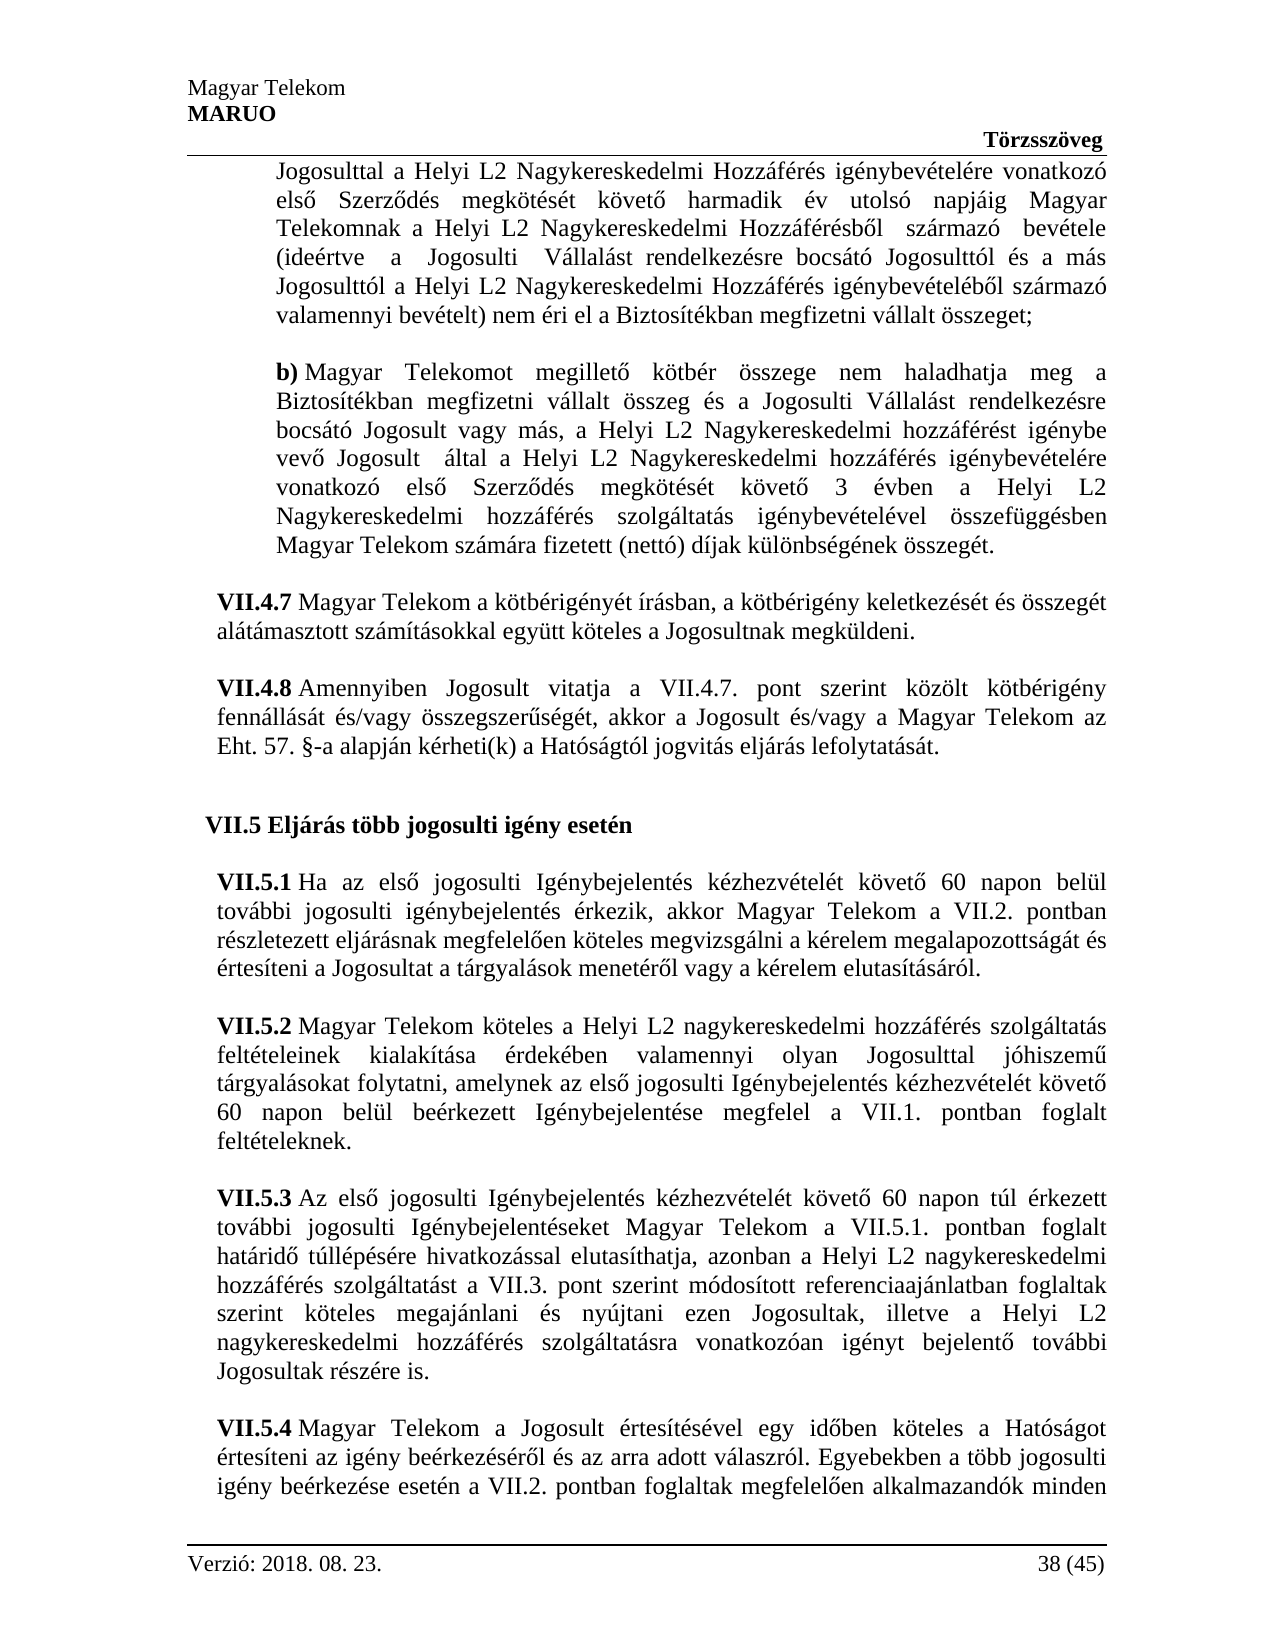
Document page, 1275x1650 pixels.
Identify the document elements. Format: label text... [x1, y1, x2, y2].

text VII.4.8 Amennyiben Jogosult vitatja a VII.4.7. pont szerint közölt kötbérigény fennállását és/vagy összegszerűségét, akkor a Jogosult és/vagy a Magyar Telekom az Eht. 57. §-a alapján kérheti(k) a Hatóságtól jogvitás eljárás lefolytatását. [217, 673, 1107, 760]
text b) Magyar Telekomot megillető kötbér összege nem haladhatja meg a Biztosítékban megfizetni vállalt összeg és a Jogosulti Vállalást rendelkezésre bocsátó Jogosult vagy más, a Helyi L2 Nagykereskedelmi hozzáférést igénybe vevő Jogosult által a Helyi L2 Nagykereskedelmi hozzáférés igénybevételére vonatkozó első Szerződés megkötését követő 3 évben a Helyi L2 Nagykereskedelmi hozzáférés szolgáltatás igénybevételével összefüggésben Magyar Telekom számára fizetett (nettó) díjak különbségének összegét. [276, 357, 1107, 558]
text VII.4.7 Magyar Telekom a kötbérigényét írásban, a kötbérigény keletkezését és összegét alátámasztott számításokkal együtt köteles a Jogosultnak megküldeni. [217, 587, 1107, 645]
subtitle VII.5 Eljárás több jogosulti igény esetén [205, 810, 1107, 838]
text VII.5.3 Az első jogosulti Igénybejelentés kézhezvételét követő 60 napon túl érkezett további jogosulti Igénybejelentéseket Magyar Telekom a VII.5.1. pontban foglalt határidő túllépésére hivatkozással elutasíthatja, azonban a Helyi L2 nagykereskedelmi hozzáférés szolgáltatást a VII.3. pont szerint módosított referenciaajánlatban foglaltak szerint köteles megajánlani és nyújtani ezen Jogosultak, illetve a Helyi L2 nagykereskedelmi hozzáférés szolgáltatásra vonatkozóan igényt bejelentő további Jogosultak részére is. [217, 1183, 1107, 1385]
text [276, 156, 1107, 328]
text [217, 1413, 1107, 1500]
text VII.5.2 Magyar Telekom köteles a Helyi L2 nagykereskedelmi hozzáférés szolgáltatás feltételeinek kialakítása érdekében valamennyi olyan Jogosulttal jóhiszemű tárgyalásokat folytatni, amelynek az első jogosulti Igénybejelentés kézhezvételét követő 60 napon belül beérkezett Igénybejelentése megfelel a VII.1. pontban foglalt feltételeknek. [217, 1011, 1107, 1155]
text VII.5.1 Ha az első jogosulti Igénybejelentés kézhezvételét követő 60 napon belül további jogosulti igénybejelentés érkezik, akkor Magyar Telekom a VII.2. pontban részletezett eljárásnak megfelelően köteles megvizsgálni a kérelem megalapozottságát és értesíteni a Jogosultat a tárgyalások menetéről vagy a kérelem elutasításáról. [217, 867, 1107, 982]
